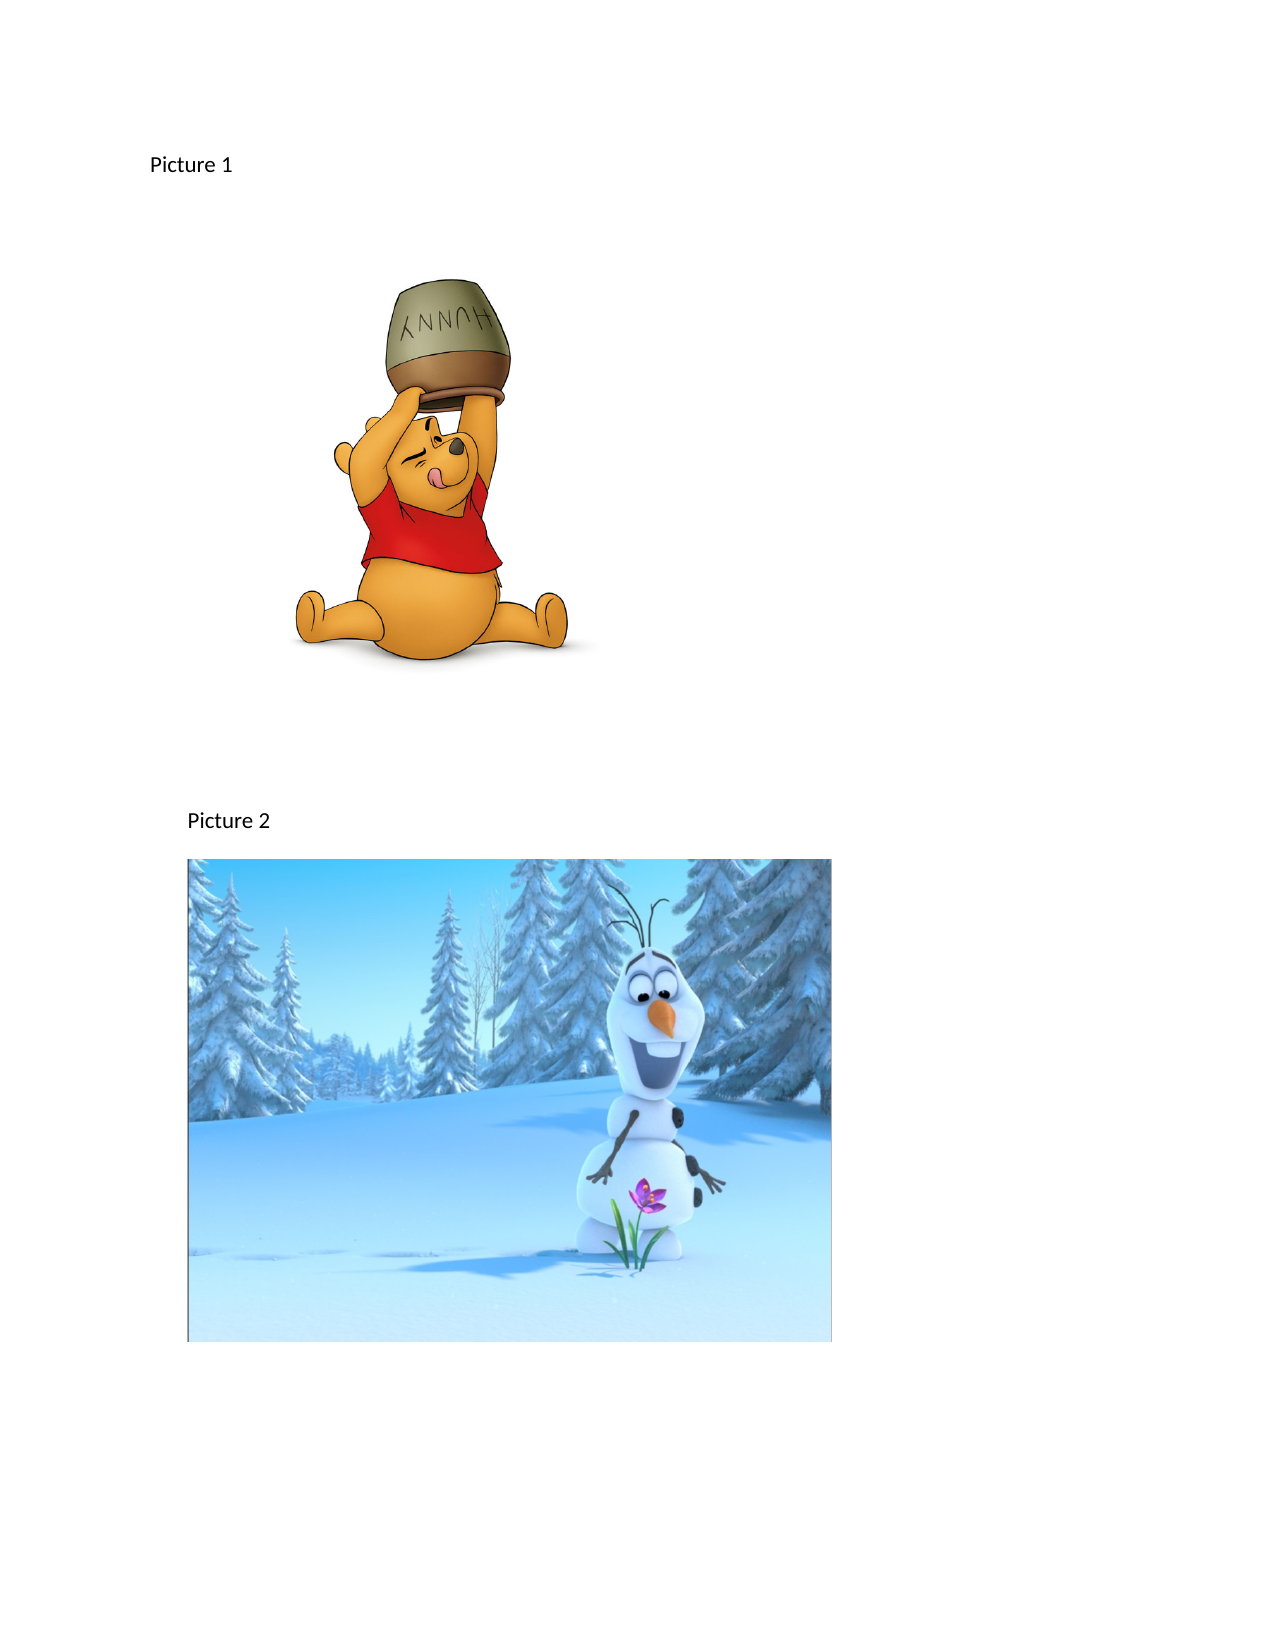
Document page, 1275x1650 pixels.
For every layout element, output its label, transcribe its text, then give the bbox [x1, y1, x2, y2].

text Picture 1 [150, 150, 1125, 178]
picture [187, 859, 832, 1342]
picture [187, 203, 661, 782]
text Picture 2 [187, 806, 1125, 834]
